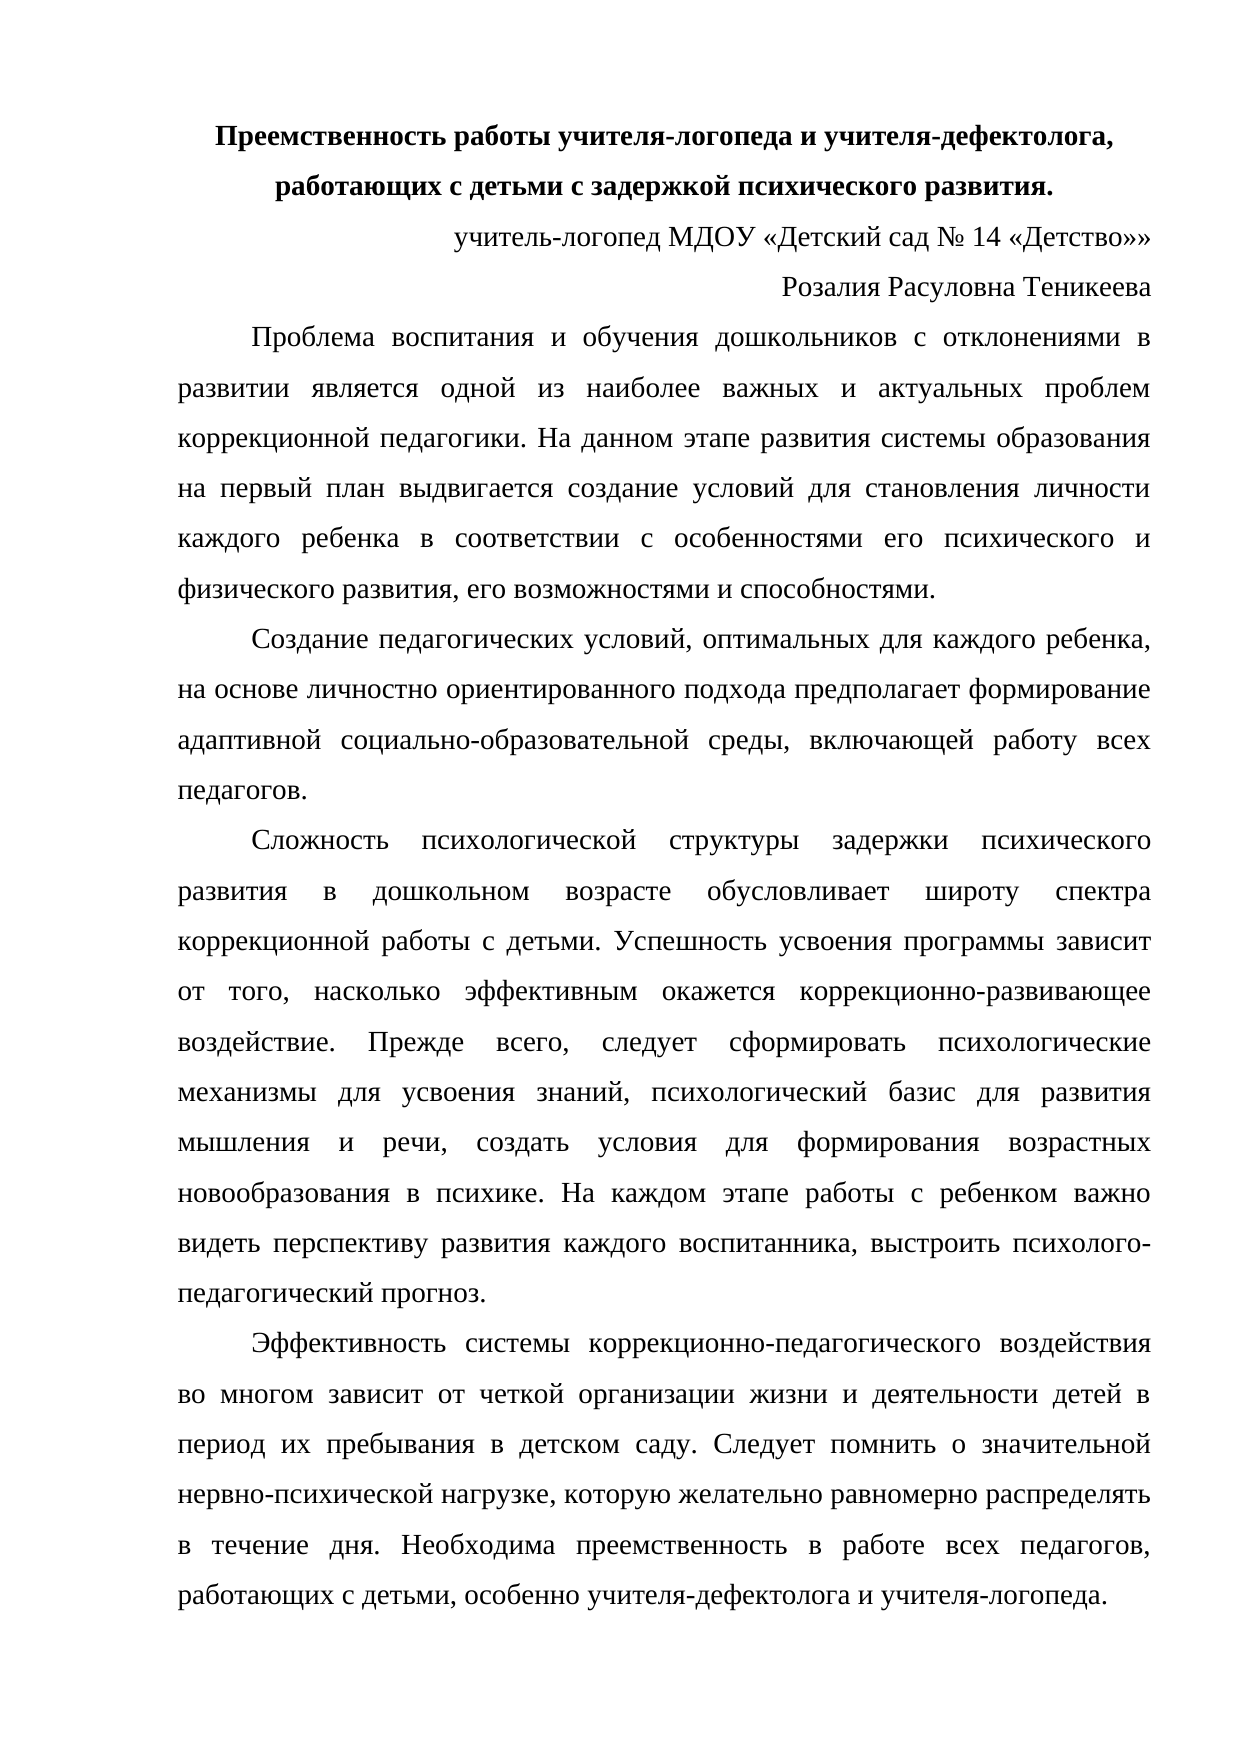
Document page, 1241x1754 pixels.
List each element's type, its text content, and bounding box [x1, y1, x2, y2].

text учитель-логопед МДОУ «Детский сад № 14 «Детство»» [177, 219, 1152, 252]
text Преемственность работы учителя-логопеда и учителя-дефектолога, [177, 118, 1152, 152]
text Сложность психологической структуры задержки психического развития в дошкольном возрасте обусловливает широту спектра коррекционной работы с детьми. Успешность усвоения программы зависит от того, насколько эффективным окажется коррекционно-развивающее воздействие. Прежде всего, следует сформировать психологические механизмы для усвоения знаний, психологический базис для развития мышления и речи, создать условия для формирования возрастных новообразования в психике. На каждом этапе работы с ребенком важно видеть перспективу развития каждого воспитанника, выстроить психолого-педагогический прогноз. [177, 822, 1152, 1309]
text Проблема воспитания и обучения дошкольников с отклонениями в развитии является одной из наиболее важных и актуальных проблем коррекционной педагогики. На данном этапе развития системы образования на первый план выдвигается создание условий для становления личности каждого ребенка в соответствии с особенностями его психического и физического развития, его возможностями и способностями. [177, 319, 1152, 604]
text Розалия Расуловна Теникеева [177, 269, 1152, 303]
text Создание педагогических условий, оптимальных для каждого ребенка, на основе личностно ориентированного подхода предполагает формирование адаптивной социально-образовательной среды, включающей работу всех педагогов. [177, 621, 1152, 806]
text работающих с детьми с задержкой психического развития. [177, 168, 1152, 202]
text Эффективность системы коррекционно-педагогического воздействия во многом зависит от четкой организации жизни и деятельности детей в период их пребывания в детском саду. Следует помнить о значительной нервно-психической нагрузке, которую желательно равномерно распределять в течение дня. Необходима преемственность в работе всех педагогов, работающих с детьми, особенно учителя-дефектолога и учителя-логопеда. [177, 1326, 1152, 1611]
